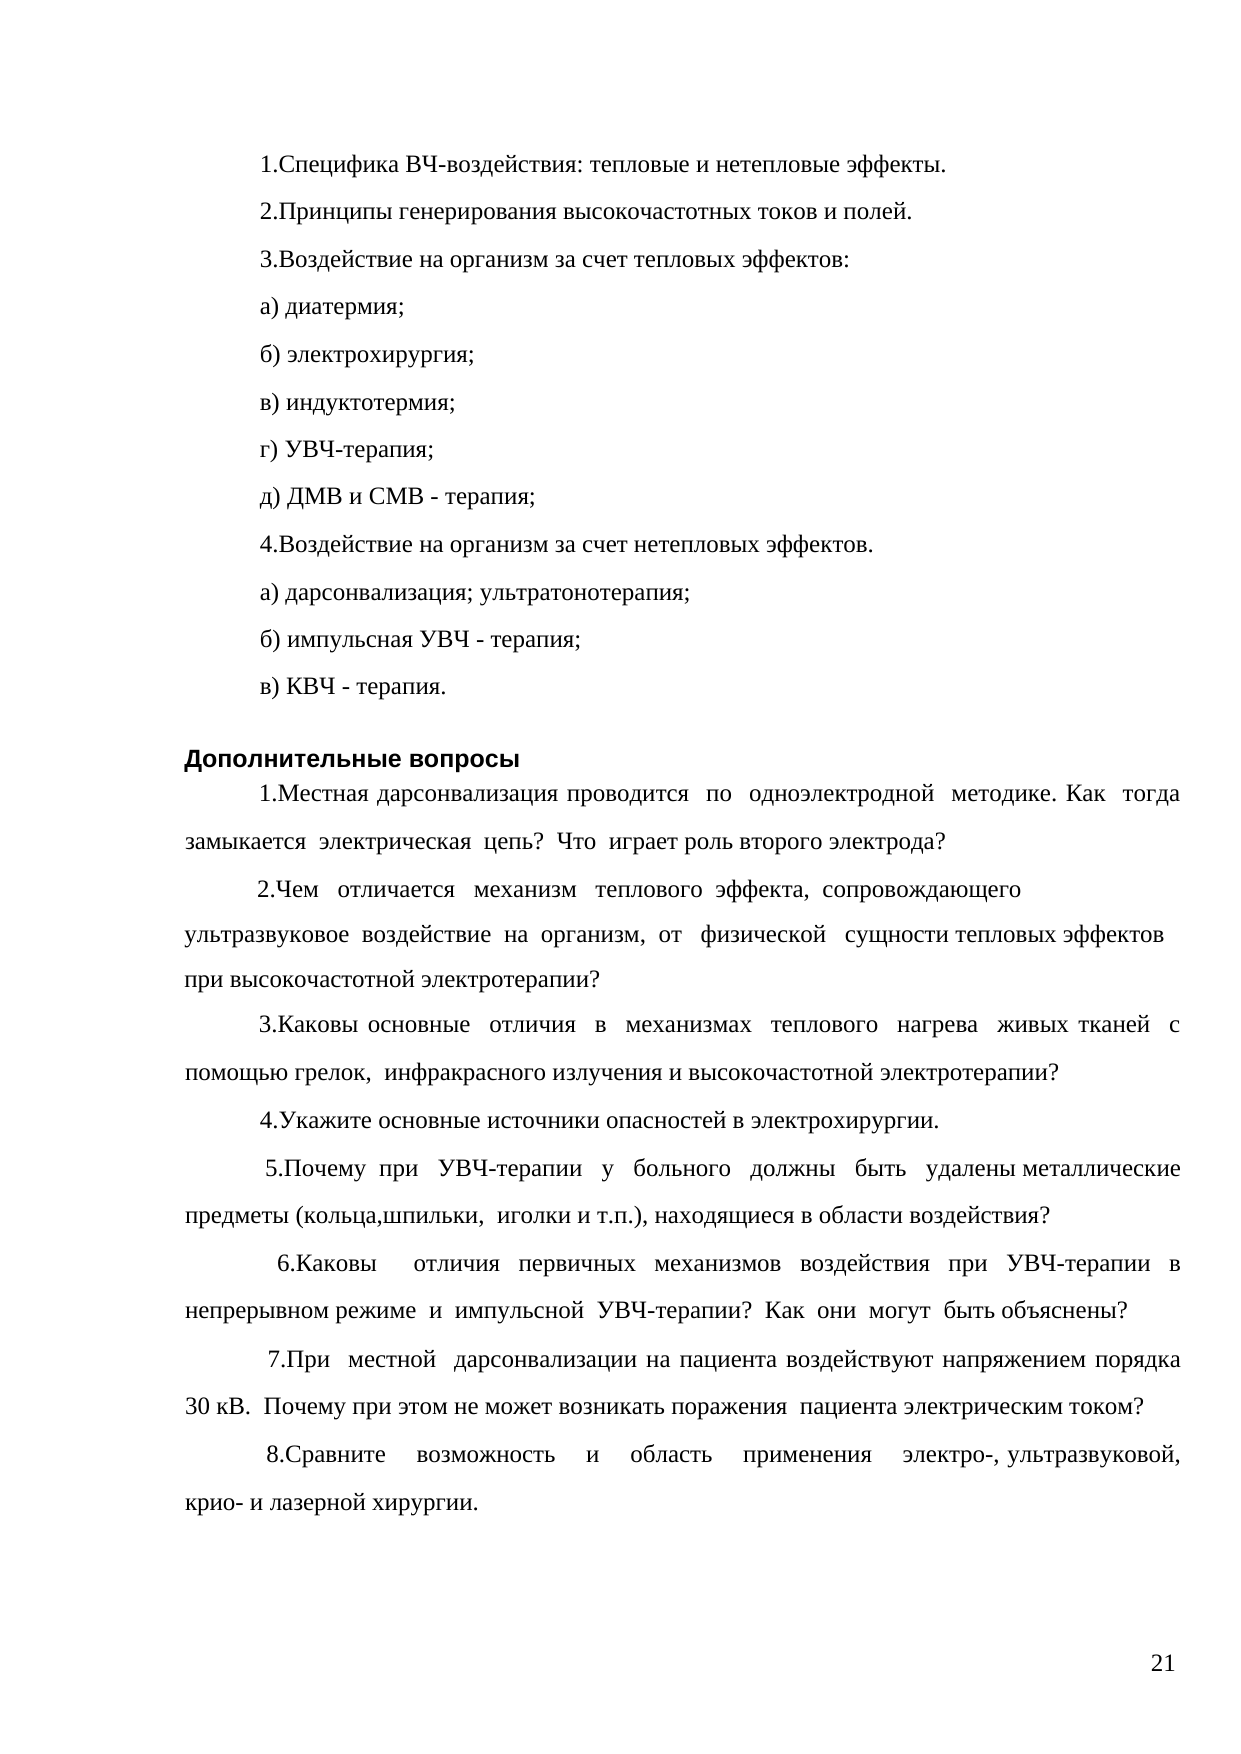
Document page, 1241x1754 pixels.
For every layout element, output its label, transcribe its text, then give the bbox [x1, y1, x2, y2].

text 1.Специфика ВЧ-воздействия: тепловые и нетепловые эффекты. [259, 149, 1182, 177]
text г) УВЧ-терапия; [259, 434, 1182, 463]
text 1.Местная дарсонвализация проводится по одноэлектродной методике. Как тогда замыкается электрическая цепь? Что играет роль второго электрода? [185, 778, 1182, 855]
text 2.Принципы генерирования высокочастотных токов и полей. [259, 196, 1182, 225]
text 8.Сравните возможность и область применения электро-, ультразвуковой, крио- и лазерной хирургии. [185, 1439, 1182, 1516]
text б) импульсная УВЧ - терапия; [259, 624, 1182, 653]
text 4.Воздействие на организм за счет нетепловых эффектов. [259, 529, 1182, 558]
text в) КВЧ - терапия. [259, 671, 1182, 700]
text 2.Чем отличается механизм теплового эффекта, сопровождающего ультразвуковое воздействие на организм, от физической сущности тепловых эффектов при высокочастотной электротерапии? [184, 874, 1183, 993]
text б) электрохирургия; [259, 339, 1182, 368]
text Дополнительные вопросы [184, 744, 1085, 772]
text а) диатермия; [259, 291, 1182, 320]
text 4.Укажите основные источники опасностей в электрохирургии. [259, 1105, 1182, 1134]
text 3.Воздействие на организм за счет тепловых эффектов: [259, 244, 1182, 273]
text 7.При местной дарсонвализации на пациента воздействуют напряжением порядка 30 кВ. Почему при этом не может возникать поражения пациента электрическим током? [185, 1344, 1182, 1420]
text 3.Каковы основные отличия в механизмах теплового нагрева живых тканей с помощью грелок, инфракрасного излучения и высокочастотной электротерапии? [185, 1009, 1182, 1086]
text 6.Каковы отличия первичных механизмов воздействия при УВЧ-терапии в непрерывном режиме и импульсной УВЧ-терапии? Как они могут быть объяснены? [185, 1248, 1182, 1324]
text а) дарсонвализация; ультратонотерапия; [259, 577, 1182, 605]
text 5.Почему при УВЧ-терапии у больного должны быть удалены металлические предметы (кольца,шпильки, иголки и т.п.), находящиеся в области воздействия? [185, 1153, 1182, 1229]
text д) ДМВ и СМВ - терапия; [259, 481, 1182, 510]
text в) индуктотермия; [259, 387, 1182, 415]
